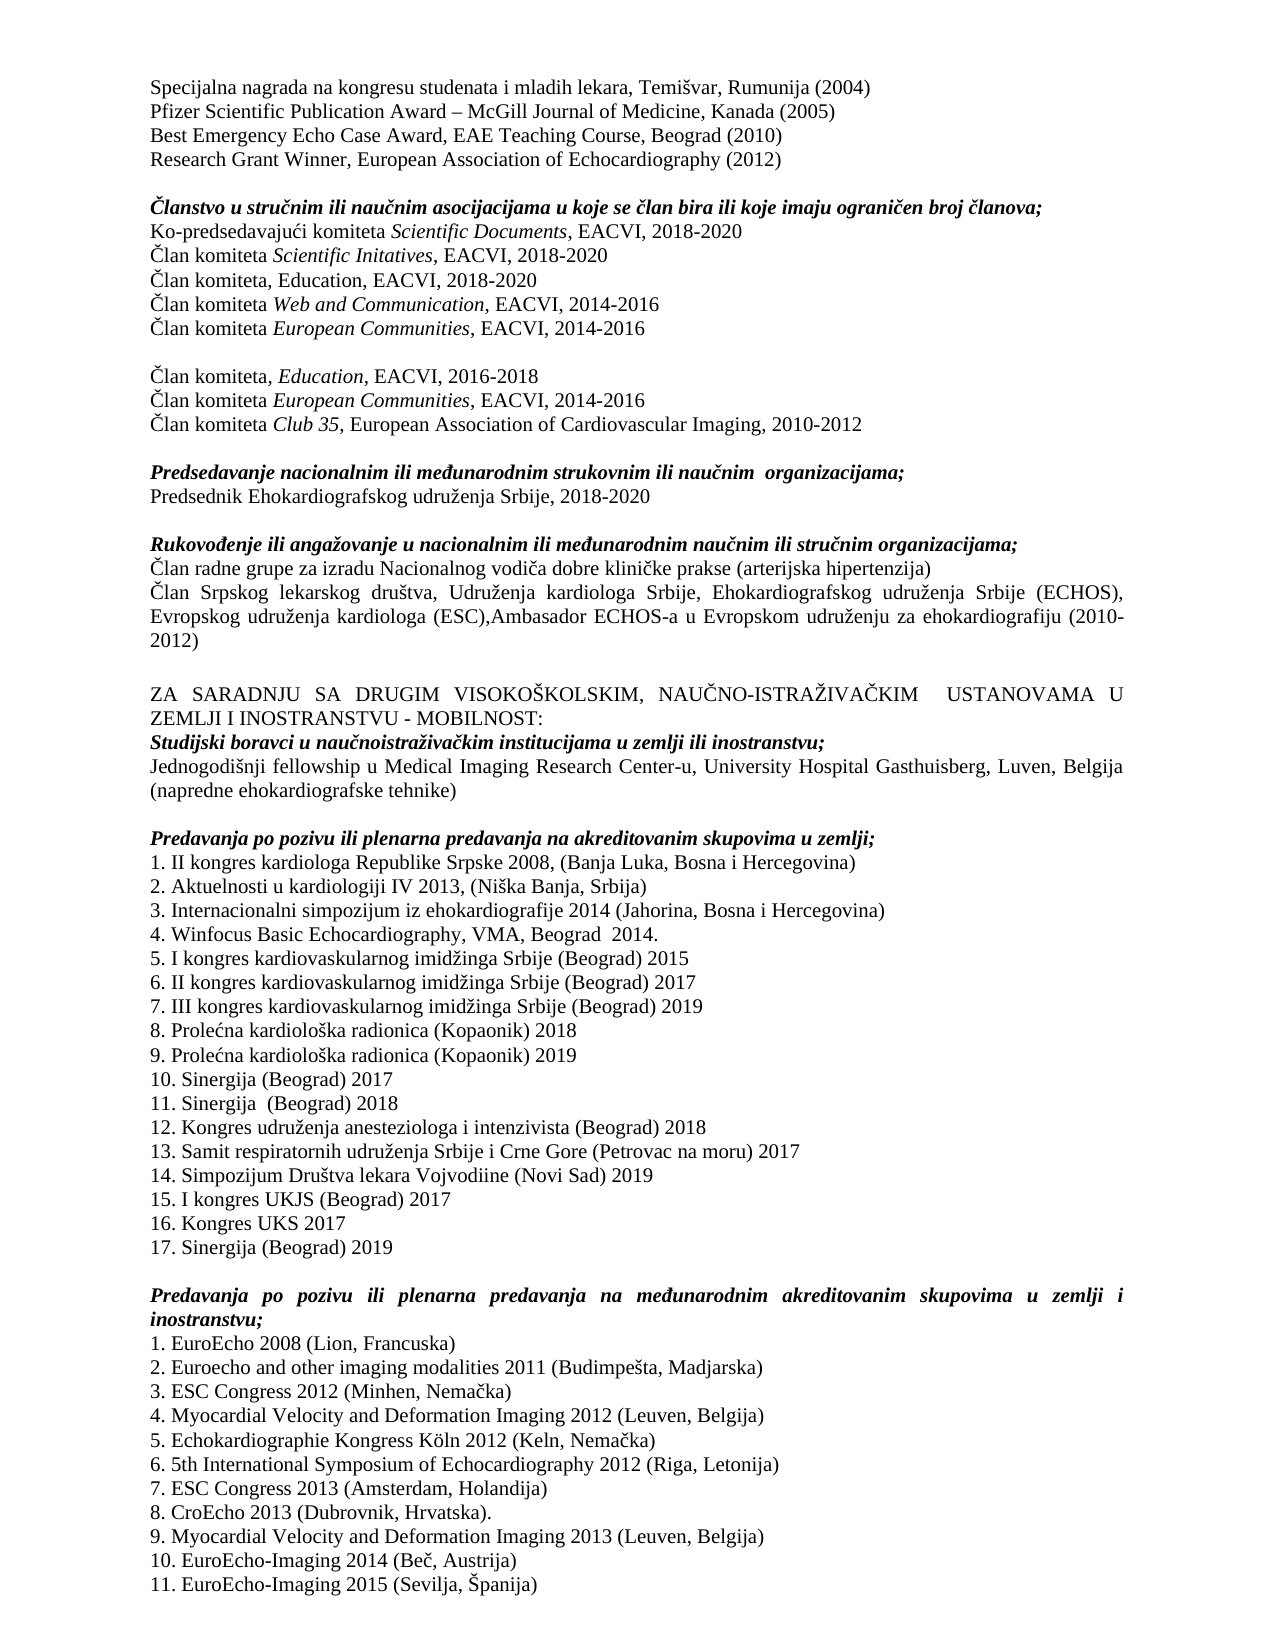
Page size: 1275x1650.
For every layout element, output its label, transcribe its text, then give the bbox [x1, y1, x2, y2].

text 6. 5th International Symposium of Echocardiography 2012 (Riga, Letonija) [150, 1452, 1125, 1476]
text 2. Aktuelnosti u kardiologiji IV 2013, (Niška Banja, Srbija) [150, 874, 1125, 898]
text 16. Kongres UKS 2017 [150, 1211, 1125, 1235]
text Član komiteta Club 35, European Association of Cardiovascular Imaging, 2010-2012 [150, 412, 1125, 436]
text 9. Prolećna kardiološka radionica (Kopaonik) 2019 [150, 1042, 1125, 1067]
text Specijalna nagrada na kongresu studenata i mladih lekara, Temišvar, Rumunija (2004) [150, 75, 1125, 99]
text 17. Sinergija (Beograd) 2019 [150, 1235, 1125, 1259]
text 13. Samit respiratornih udruženja Srbije i Crne Gore (Petrovac na moru) 2017 [150, 1139, 1125, 1163]
text ZA SARADNJU SA DRUGIM VISOKOŠKOLSKIM, NAUČNO-ISTRAŽIVAČKIM USTANOVAMA U ZEMLJI I INOSTRANSTVU - MOBILNOST: [150, 682, 1125, 730]
text 8. Prolećna kardiološka radionica (Kopaonik) 2018 [150, 1018, 1125, 1042]
text 5. Echokardiographie Kongress Köln 2012 (Keln, Nemačka) [150, 1427, 1125, 1452]
text Član komiteta, Education, EACVI, 2018-2020 [150, 267, 1125, 292]
text Član radne grupe za izradu Nacionalnog vodiča dobre kliničke prakse (arterijska hipertenzija) [150, 556, 1125, 580]
text 14. Simpozijum Društva lekara Vojvodiine (Novi Sad) 2019 [150, 1163, 1125, 1187]
text 8. CroEcho 2013 (Dubrovnik, Hrvatska). [150, 1500, 1125, 1524]
text Predavanja po pozivu ili plenarna predavanja na međunarodnim akreditovanim skupovima u zemlji i inostranstvu; [150, 1283, 1125, 1331]
text 15. I kongres UKJS (Beograd) 2017 [150, 1187, 1125, 1211]
text Predsednik Ehokardiografskog udruženja Srbije, 2018-2020 [150, 484, 1125, 508]
text 4. Winfocus Basic Echocardiography, VMA, Beograd 2014. [150, 922, 1125, 946]
text 6. II kongres kardiovaskularnog imidžinga Srbije (Beograd) 2017 [150, 970, 1125, 994]
text 1. II kongres kardiologa Republike Srpske 2008, (Banja Luka, Bosna i Hercegovina) [150, 850, 1125, 874]
text Jednogodišnji fellowship u Medical Imaging Research Center-u, University Hospital Gasthuisberg, Luven, Belgija (napredne ehokardiografske tehnike) [150, 754, 1125, 802]
text 1. EuroEcho 2008 (Lion, Francuska) [150, 1331, 1125, 1355]
text Predsedavanje nacionalnim ili međunarodnim strukovnim ili naučnim organizacijama; [150, 460, 1125, 484]
text 10. Sinergija (Beograd) 2017 [150, 1067, 1125, 1091]
text 12. Kongres udruženja anesteziologa i intenzivista (Beograd) 2018 [150, 1115, 1125, 1139]
text Član Srpskog lekarskog društva, Udruženja kardiologa Srbije, Ehokardiografskog udruženja Srbije (ECHOS), Evropskog udruženja kardiologa (ESC),Ambasador ECHOS-a u Evropskom udruženju za ehokardiografiju (2010-2012) [150, 580, 1125, 652]
text Ko-predsedavajući komiteta Scientific Documents, EACVI, 2018-2020 [150, 219, 1125, 243]
text Best Emergency Echo Case Award, EAE Teaching Course, Beograd (2010) [150, 123, 1125, 147]
text Član komiteta European Communities, EACVI, 2014-2016 [150, 316, 1125, 340]
text Studijski boravci u naučnoistraživačkim institucijama u zemlji ili inostranstvu; [150, 730, 1125, 754]
text Rukovođenje ili angažovanje u nacionalnim ili međunarodnim naučnim ili stručnim organizacijama; [150, 532, 1125, 556]
text 2. Euroecho and other imaging modalities 2011 (Budimpešta, Madjarska) [150, 1355, 1125, 1379]
text Članstvo u stručnim ili naučnim asocijacijama u koje se član bira ili koje imaju ograničen broj članova; [150, 195, 1125, 219]
text 7. III kongres kardiovaskularnog imidžinga Srbije (Beograd) 2019 [150, 994, 1125, 1018]
text Pfizer Scientific Publication Award – McGill Journal of Medicine, Kanada (2005) [150, 99, 1125, 123]
text Research Grant Winner, European Association of Echocardiography (2012) [150, 147, 1125, 171]
text 10. EuroEcho-Imaging 2014 (Beč, Austrija) [150, 1548, 1125, 1572]
text Član komiteta European Communities, EACVI, 2014-2016 [150, 388, 1125, 412]
text Član komiteta, Education, EACVI, 2016-2018 [150, 364, 1125, 388]
text 5. I kongres kardiovaskularnog imidžinga Srbije (Beograd) 2015 [150, 946, 1125, 970]
text 4. Myocardial Velocity and Deformation Imaging 2012 (Leuven, Belgija) [150, 1403, 1125, 1427]
text 9. Myocardial Velocity and Deformation Imaging 2013 (Leuven, Belgija) [150, 1524, 1125, 1548]
text 11. Sinergija (Beograd) 2018 [150, 1091, 1125, 1115]
text 7. ESC Congress 2013 (Amsterdam, Holandija) [150, 1476, 1125, 1500]
text Član komiteta Web and Communication, EACVI, 2014-2016 [150, 292, 1125, 316]
text 3. Internacionalni simpozijum iz ehokardiografije 2014 (Jahorina, Bosna i Hercegovina) [150, 898, 1125, 922]
text Predavanja po pozivu ili plenarna predavanja na akreditovanim skupovima u zemlji; [150, 826, 1125, 850]
text 3. ESC Congress 2012 (Minhen, Nemačka) [150, 1379, 1125, 1403]
text Član komiteta Scientific Initatives, EACVI, 2018-2020 [150, 243, 1125, 267]
text 11. EuroEcho-Imaging 2015 (Sevilja, Španija) [150, 1572, 1125, 1596]
